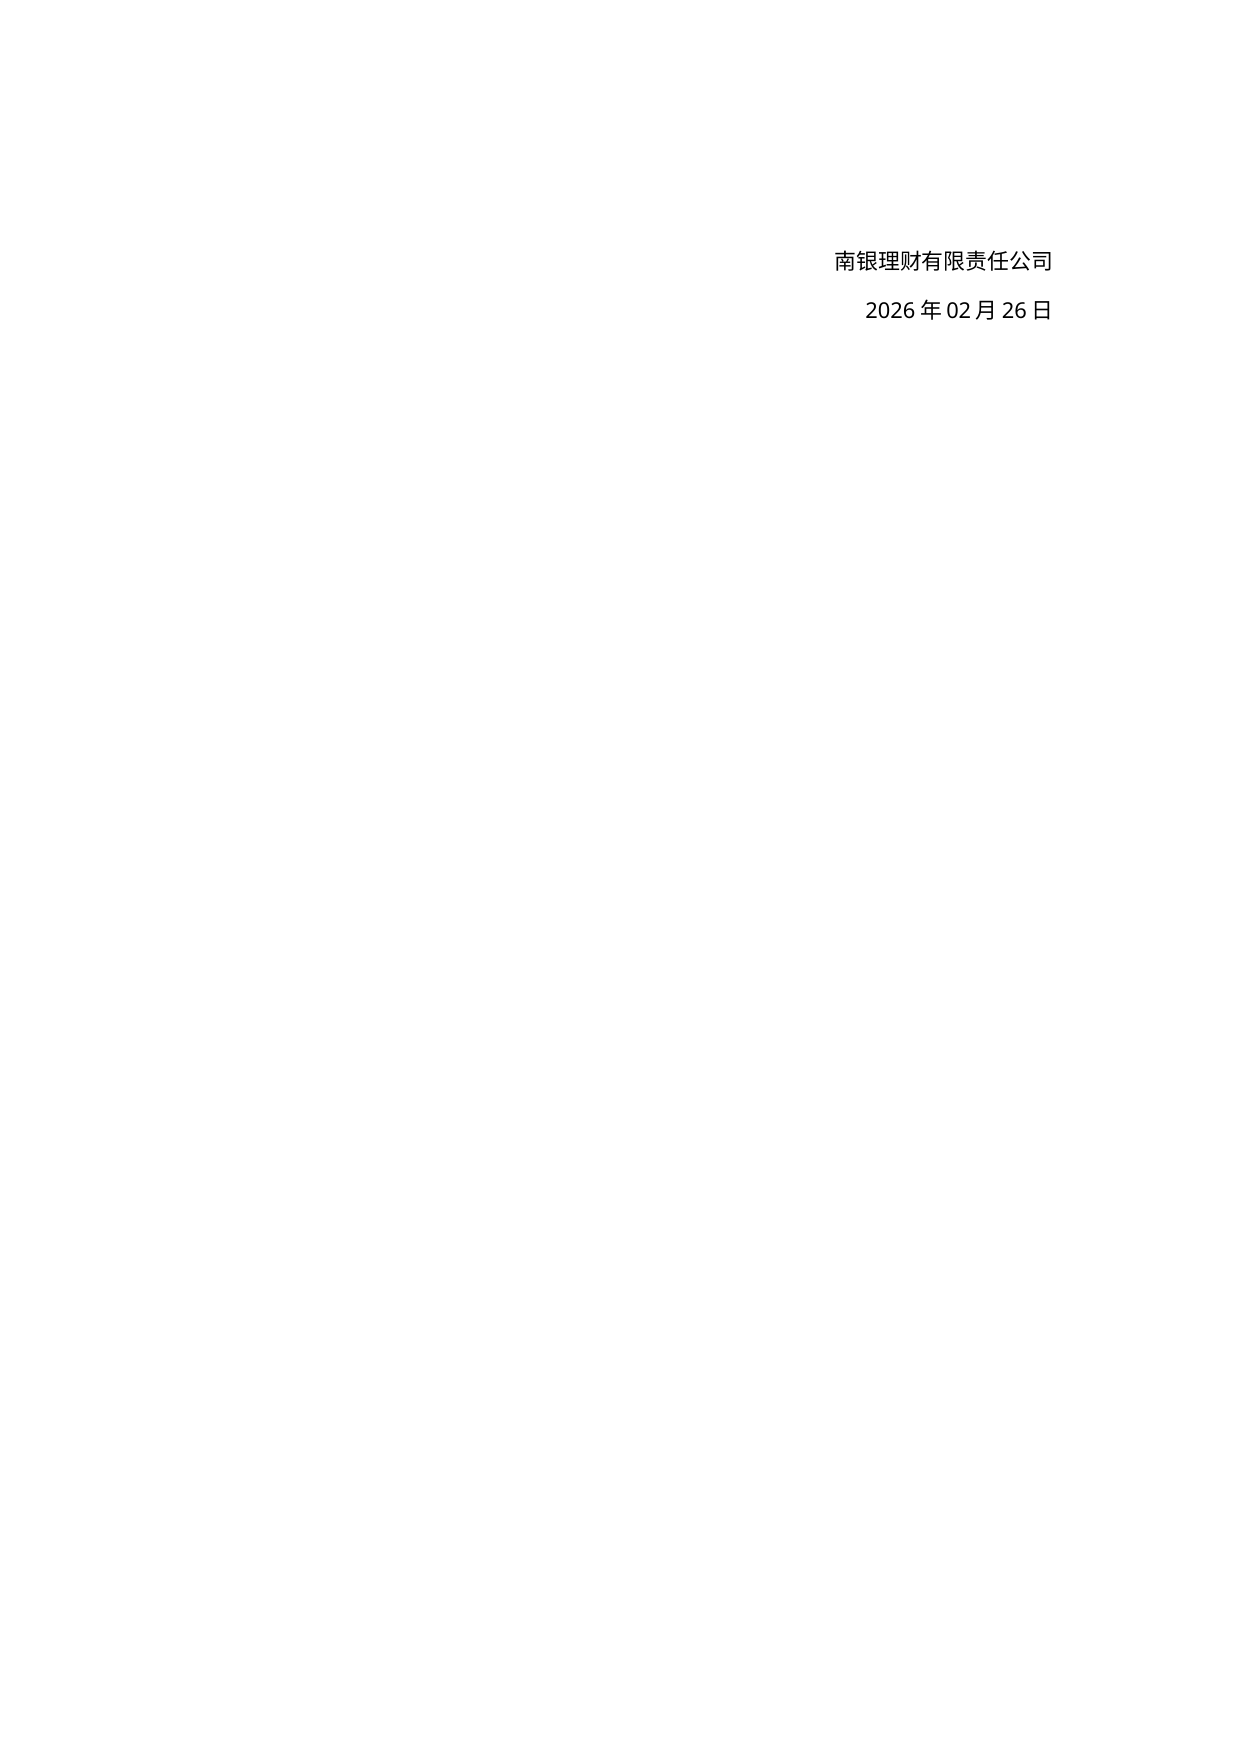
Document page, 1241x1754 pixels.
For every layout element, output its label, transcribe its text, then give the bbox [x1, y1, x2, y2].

text 2026年02月26日 [187, 292, 1053, 325]
text 南银理财有限责任公司 [187, 244, 1053, 276]
